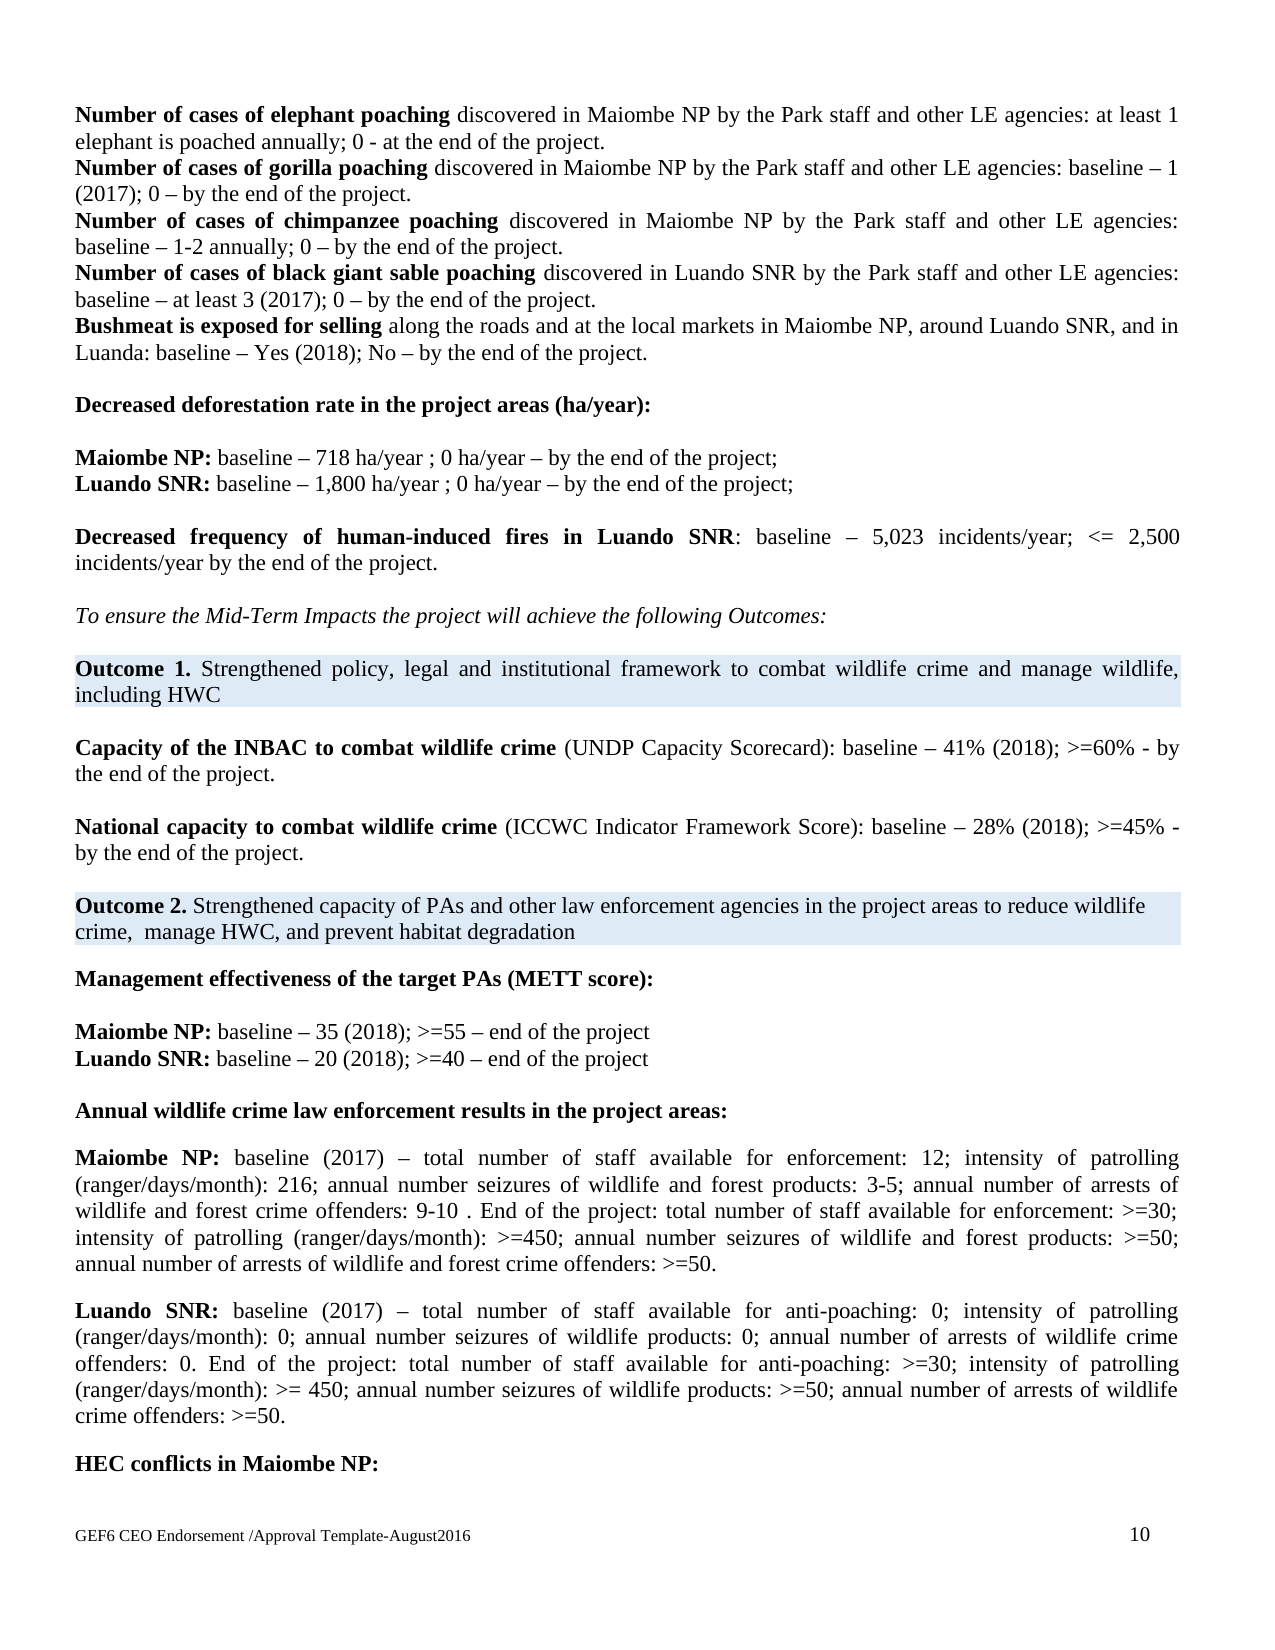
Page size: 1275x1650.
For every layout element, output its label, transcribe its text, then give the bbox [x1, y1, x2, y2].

text Maiombe NP: baseline – 35 (2018); >=55 – end of the project [75, 1018, 1181, 1044]
text Luando SNR: baseline – 20 (2018); >=40 – end of the project [75, 1044, 1181, 1071]
text Number of cases of elephant poaching discovered in Maiombe NP by the Park staff and other LE agencies: at least 1 elephant is poached annually; 0 - at the end of the project. [75, 101, 1181, 154]
text Decreased frequency of human-induced fires in Luando SNR: baseline – 5,023 incidents/year; <= 2,500 incidents/year by the end of the project. [75, 523, 1181, 576]
text Luando SNR: baseline (2017) – total number of staff available for anti-poaching: 0; intensity of patrolling (ranger/days/month): 0; annual number seizures of wildlife products: 0; annual number of arrests of wildlife crime offenders: 0. End of the project: total number of staff available for anti-poaching: >=30; intensity of patrolling (ranger/days/month): >= 450; annual number seizures of wildlife products: >=50; annual number of arrests of wildlife crime offenders: >=50. [75, 1297, 1181, 1429]
text Maiombe NP: baseline (2017) – total number of staff available for enforcement: 12; intensity of patrolling (ranger/days/month): 216; annual number seizures of wildlife and forest products: 3-5; annual number of arrests of wildlife and forest crime offenders: 9-10 . End of the project: total number of staff available for enforcement: >=30; intensity of patrolling (ranger/days/month): >=450; annual number seizures of wildlife and forest products: >=50; annual number of arrests of wildlife and forest crime offenders: >=50. [75, 1144, 1181, 1276]
text Capacity of the INBAC to combat wildlife crime (UNDP Capacity Scorecard): baseline – 41% (2018); >=60% - by the end of the project. [75, 734, 1181, 787]
text Decreased deforestation rate in the project areas (ha/year): [75, 391, 1181, 418]
text Maiombe NP: baseline – 718 ha/year ; 0 ha/year – by the end of the project; [75, 444, 1181, 470]
text HEC conflicts in Maiombe NP: [75, 1450, 1181, 1476]
text Number of cases of gorilla poaching discovered in Maiombe NP by the Park staff and other LE agencies: baseline – 1 (2017); 0 – by the end of the project. [75, 154, 1181, 207]
text Number of cases of chimpanzee poaching discovered in Maiombe NP by the Park staff and other LE agencies: baseline – 1-2 annually; 0 – by the end of the project. [75, 207, 1181, 259]
text Bushmeat is exposed for selling along the roads and at the local markets in Maiombe NP, around Luando SNR, and in Luanda: baseline – Yes (2018); No – by the end of the project. [75, 312, 1181, 365]
text Management effectiveness of the target PAs (METT score): [75, 966, 1181, 992]
text Outcome 1. Strengthened policy, legal and institutional framework to combat wildlife crime and manage wildlife, including HWC [75, 655, 1181, 707]
text Luando SNR: baseline – 1,800 ha/year ; 0 ha/year – by the end of the project; [75, 470, 1181, 497]
text National capacity to combat wildlife crime (ICCWC Indicator Framework Score): baseline – 28% (2018); >=45% - by the end of the project. [75, 813, 1181, 866]
text To ensure the Mid-Term Impacts the project will achieve the following Outcomes: [75, 602, 1181, 628]
text Number of cases of black giant sable poaching discovered in Luando SNR by the Park staff and other LE agencies: baseline – at least 3 (2017); 0 – by the end of the project. [75, 259, 1181, 312]
text Annual wildlife crime law enforcement results in the project areas: [75, 1097, 1181, 1124]
text Outcome 2. Strengthened capacity of PAs and other law enforcement agencies in the project areas to reduce wildlife crime, manage HWC, and prevent habitat degradation [75, 892, 1181, 945]
